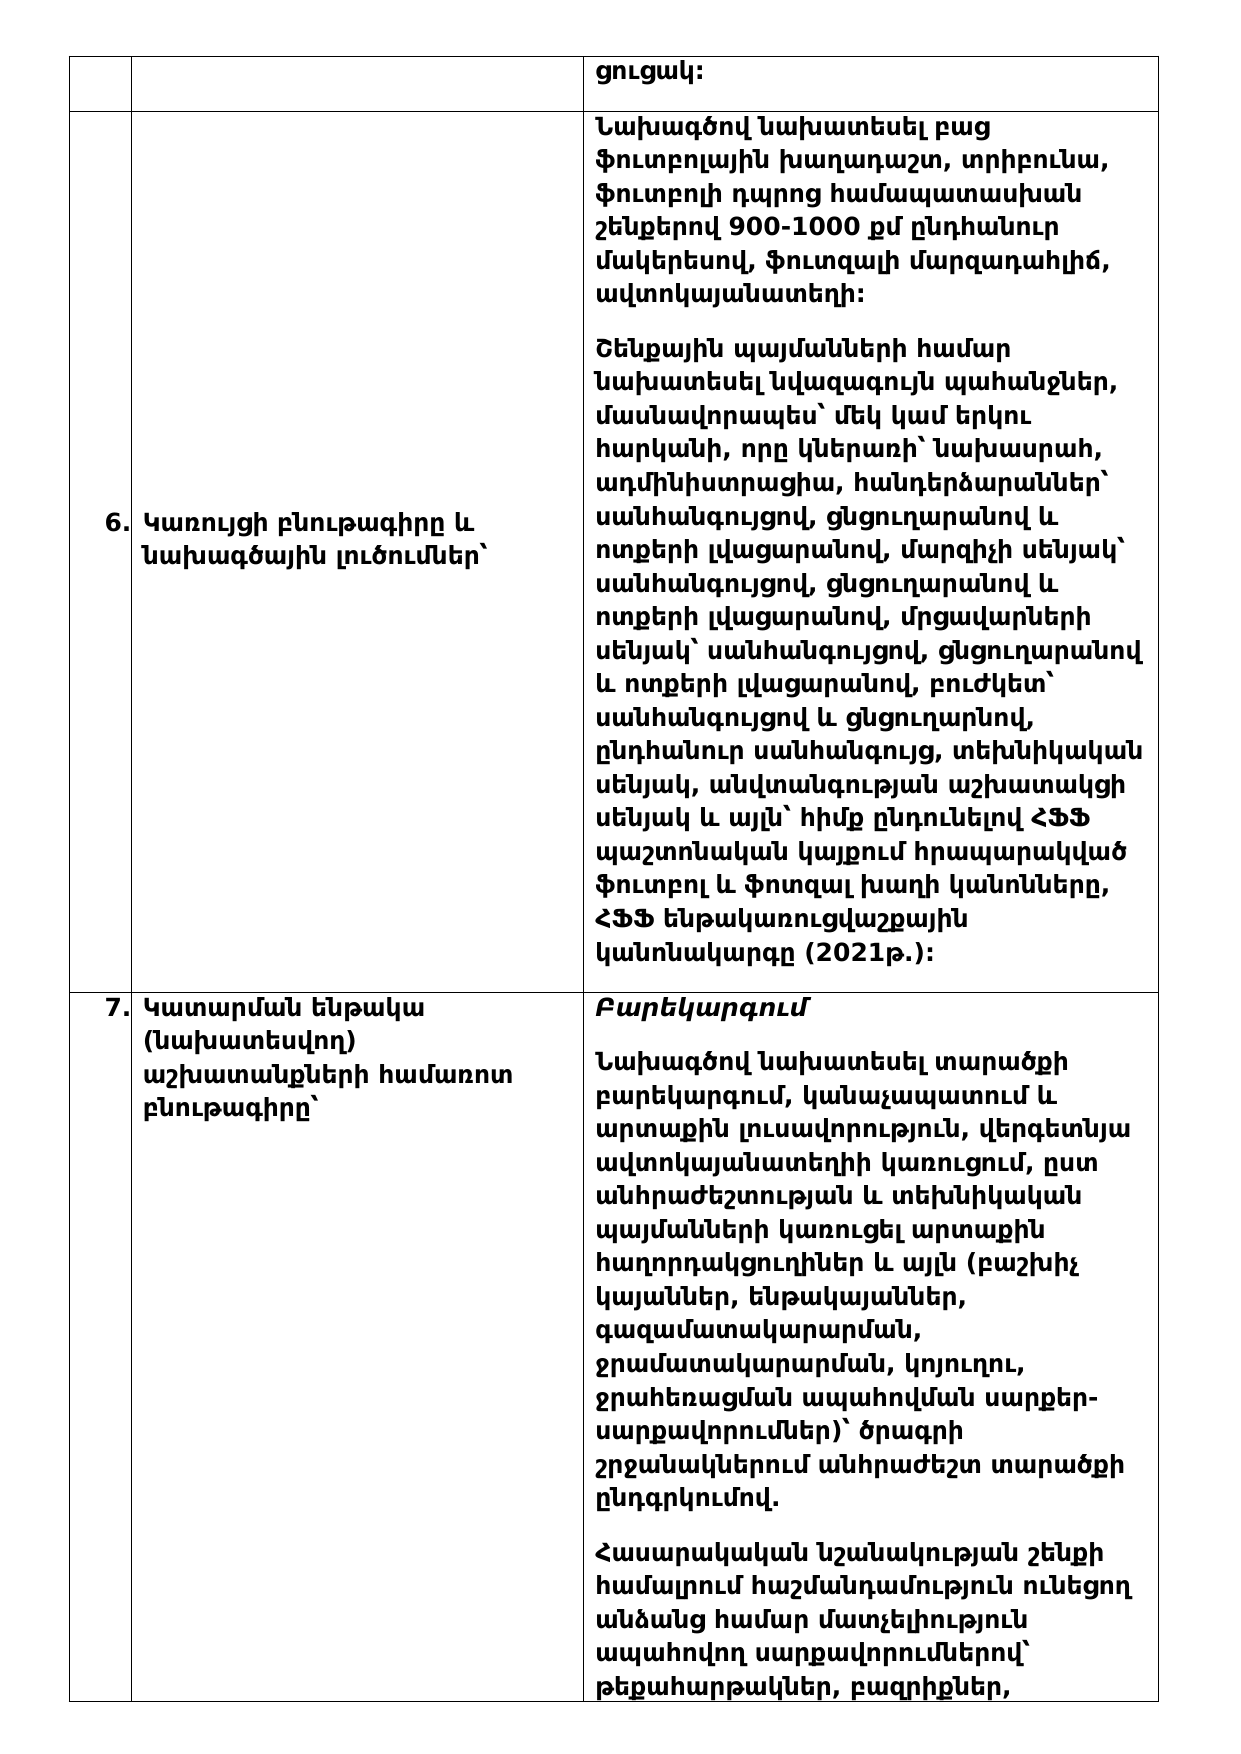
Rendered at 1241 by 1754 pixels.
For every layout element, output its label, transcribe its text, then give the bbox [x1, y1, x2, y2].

table_cell [70, 993, 131, 1701]
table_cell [584, 993, 1158, 1701]
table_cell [132, 57, 583, 111]
table_cell Նախագծով նախատեսել բաց ֆուտբոլային խաղադաշտ, տրիբունա, ֆուտբոլի դպրոց համապատասխան շենքերով 900-1000 քմ ընդհանուր մակերեսով, ֆուտզալի մարզադահլիճ, ավտոկայանատեղի: Շենքային պայմանների համար նախատեսել նվազագույն պահանջներ, մասնավորապես՝ մեկ կամ երկու հարկանի, որը կներառի՝ նախասրահ, ադմինիստրացիա, հանդերձարաններ՝ սանհանգույցով, ցնցուղարանով և ոտքերի լվացարանով, մարզիչի սենյակ՝ սանհանգույցով, ցնցուղարանով և ոտքերի լվացարանով, մրցավարների սենյակ՝ սանհանգույցով, ցնցուղարանով և ոտքերի լվացարանով, բուժկետ՝ սանհանգույցով և ցնցուղարնով, ընդհանուր սանհանգույց, տեխնիկական սենյակ, անվտանգության աշխատակցի սենյակ և այլն՝ հիմք ընդունելով ՀՖՖ պաշտոնական կայքում հրապարակված ֆուտբոլ և ֆոտզալ խաղի կանոնները, ՀՖՖ ենթակառուցվաշքային կանոնակարգը (2021թ.): [584, 112, 1158, 992]
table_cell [132, 993, 583, 1701]
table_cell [584, 57, 1158, 111]
table_cell [70, 57, 131, 111]
table_cell [70, 112, 131, 992]
table_cell Կառույցի բնութագիրը և նախագծային լուծումներ՝ [132, 112, 583, 992]
